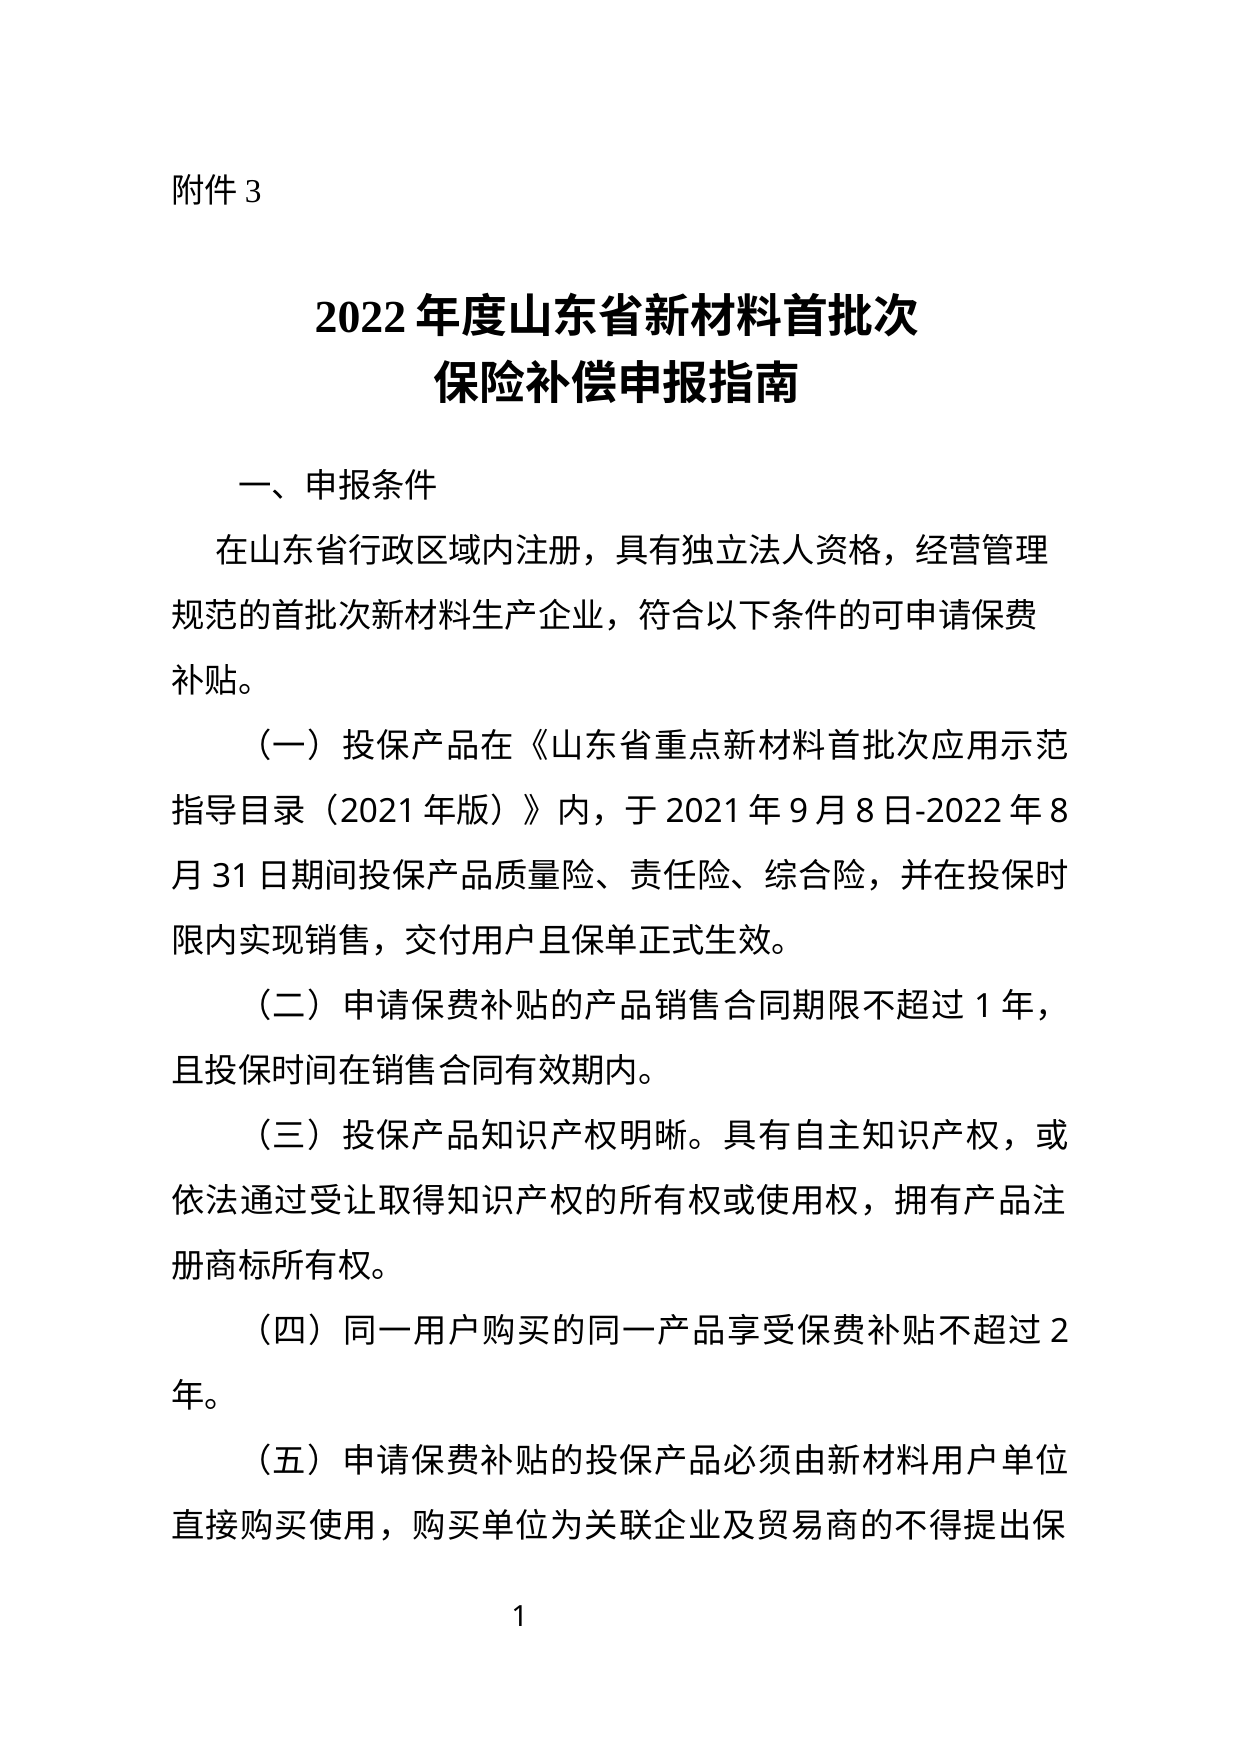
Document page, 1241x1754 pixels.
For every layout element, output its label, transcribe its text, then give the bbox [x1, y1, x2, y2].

text 附件3 [171, 152, 1062, 214]
text 保险补偿申报指南 [171, 346, 1062, 412]
text （一）投保产品在《山东省重点新材料首批次应用示范指导目录（2021年版）》内，于2021年9月8日-2022年8月31日期间投保产品质量险、责任险、综合险，并在投保时限内实现销售，交付用户且保单正式生效。 [171, 711, 1069, 971]
text （二）申请保费补贴的产品销售合同期限不超过1年，且投保时间在销售合同有效期内。 [171, 971, 1069, 1101]
text 2022年度山东省新材料首批次 [171, 279, 1062, 346]
text 在山东省行政区域内注册，具有独立法人资格，经营管理规范的首批次新材料生产企业，符合以下条件的可申请保费补贴。 [171, 516, 1069, 711]
text 一、申报条件 [171, 451, 1069, 516]
text （三）投保产品知识产权明晰。具有自主知识产权，或依法通过受让取得知识产权的所有权或使用权，拥有产品注册商标所有权。 [171, 1101, 1069, 1296]
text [171, 1426, 1069, 1556]
text （四）同一用户购买的同一产品享受保费补贴不超过2年。 [171, 1296, 1069, 1426]
